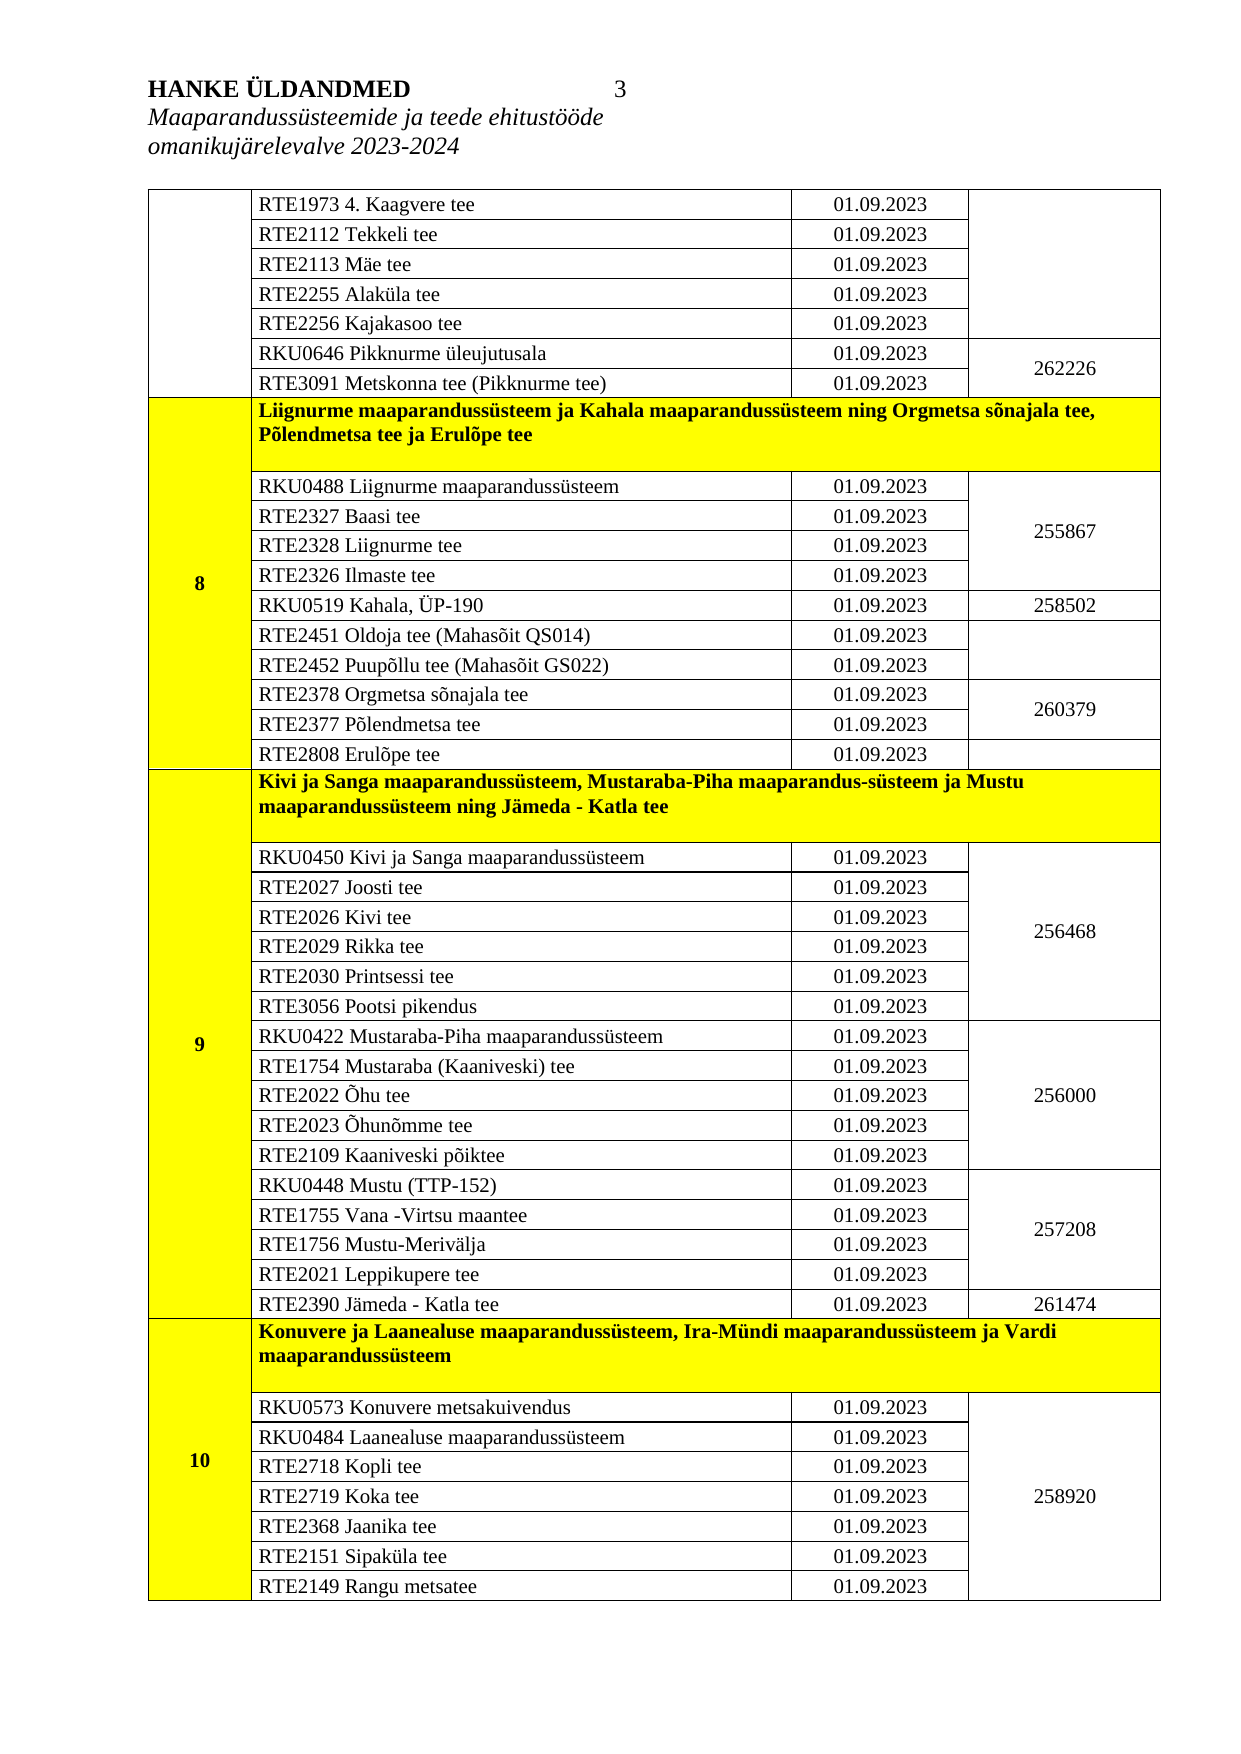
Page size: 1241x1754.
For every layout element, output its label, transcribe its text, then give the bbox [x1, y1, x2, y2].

table_cell RTE3056 Pootsi pikendus [252, 992, 791, 1020]
table_cell 01.09.2023 [792, 1571, 968, 1600]
table_cell RTE2328 Liignurme tee [252, 531, 791, 560]
table_cell 01.09.2023 [792, 472, 968, 500]
table_cell 01.09.2023 [792, 1393, 968, 1421]
table_cell RTE2113 Mäe tee [252, 249, 791, 278]
table_cell RTE2326 Ilmaste tee [252, 561, 791, 590]
table_cell 01.09.2023 [792, 740, 968, 768]
table_cell 01.09.2023 [792, 339, 968, 367]
table_cell 01.09.2023 [792, 531, 968, 560]
table_cell 01.09.2023 [792, 1051, 968, 1080]
table_cell 01.09.2023 [792, 1141, 968, 1169]
table_cell 01.09.2023 [792, 249, 968, 278]
table_cell 01.09.2023 [792, 710, 968, 739]
table_cell RKU0448 Mustu (TTP-152) [252, 1170, 791, 1199]
table_cell 01.09.2023 [792, 962, 968, 991]
table_cell 01.09.2023 [792, 501, 968, 530]
table_cell RTE2719 Koka tee [252, 1482, 791, 1511]
table_cell RTE2377 Põlendmetsa tee [252, 710, 791, 739]
table_cell RKU0422 Mustaraba-Piha maaparandussüsteem [252, 1021, 791, 1050]
table_cell 256468 [969, 843, 1160, 1020]
table_cell 01.09.2023 [792, 1482, 968, 1511]
table_cell RTE2808 Erulõpe tee [252, 740, 791, 768]
table_cell RTE2112 Tekkeli tee [252, 220, 791, 248]
table_cell RTE2029 Rikka tee [252, 932, 791, 961]
table_cell [969, 621, 1160, 679]
table_cell 01.09.2023 [792, 902, 968, 931]
table_cell 01.09.2023 [792, 621, 968, 649]
table_cell RTE2023 Õhunõmme tee [252, 1111, 791, 1139]
table_cell 258502 [969, 591, 1160, 619]
table_cell RTE2021 Leppikupere tee [252, 1260, 791, 1288]
table_cell 01.09.2023 [792, 279, 968, 308]
table_cell RTE2327 Baasi tee [252, 501, 791, 530]
table_cell 260379 [969, 680, 1160, 739]
table_cell 01.09.2023 [792, 1200, 968, 1229]
table_cell RTE2030 Printsessi tee [252, 962, 791, 991]
table_cell RKU0484 Laanealuse maaparandussüsteem [252, 1423, 791, 1451]
table_cell 261474 [969, 1290, 1160, 1318]
table_cell RTE2451 Oldoja tee (Mahasõit QS014) [252, 621, 791, 649]
table_cell RKU0488 Liignurme maaparandussüsteem [252, 472, 791, 500]
table_cell RTE2368 Jaanika tee [252, 1512, 791, 1541]
table_cell 01.09.2023 [792, 843, 968, 871]
table_cell Kivi ja Sanga maaparandussüsteem, Mustaraba-Piha maaparandus-süsteem ja Mustu maaparandussüsteem ning Jämeda - Katla tee [252, 770, 1160, 842]
table_cell 01.09.2023 [792, 1260, 968, 1288]
table_cell RKU0646 Pikknurme üleujutusala [252, 339, 791, 367]
table_cell RKU0519 Kahala, ÜP-190 [252, 591, 791, 619]
table_cell RTE2026 Kivi tee [252, 902, 791, 931]
table_cell 01.09.2023 [792, 1111, 968, 1139]
table_cell RTE2022 Õhu tee [252, 1081, 791, 1110]
table_cell RTE1756 Mustu-Merivälja [252, 1230, 791, 1259]
table_cell RTE2378 Orgmetsa sõnajala tee [252, 680, 791, 709]
table_cell RKU0450 Kivi ja Sanga maaparandussüsteem [252, 843, 791, 871]
table_cell RTE2718 Kopli tee [252, 1452, 791, 1481]
table_cell RKU0573 Konuvere metsakuivendus [252, 1393, 791, 1421]
table_cell RTE2027 Joosti tee [252, 873, 791, 901]
table_cell 01.09.2023 [792, 992, 968, 1020]
table_cell 01.09.2023 [792, 1512, 968, 1541]
table_cell 01.09.2023 [792, 650, 968, 679]
table_cell Konuvere ja Laanealuse maaparandussüsteem, Ira-Mündi maaparandussüsteem ja Vardi maaparandussüsteem [252, 1319, 1160, 1392]
table_cell RTE2390 Jämeda - Katla tee [252, 1290, 791, 1318]
table_cell RTE3091 Metskonna tee (Pikknurme tee) [252, 369, 791, 397]
table_cell 01.09.2023 [792, 1021, 968, 1050]
table_cell 01.09.2023 [792, 1423, 968, 1451]
table_cell 01.09.2023 [792, 1452, 968, 1481]
table_cell 01.09.2023 [792, 309, 968, 338]
table_cell 257208 [969, 1170, 1160, 1288]
table_cell 01.09.2023 [792, 1230, 968, 1259]
table_cell [969, 740, 1160, 768]
table_cell 10 [149, 1319, 251, 1600]
table_cell RTE2151 Sipaküla tee [252, 1542, 791, 1570]
table_cell 01.09.2023 [792, 873, 968, 901]
table_cell 256000 [969, 1021, 1160, 1169]
table_cell RTE1754 Mustaraba (Kaaniveski) tee [252, 1051, 791, 1080]
table_cell 01.09.2023 [792, 369, 968, 397]
table_cell 01.09.2023 [792, 1290, 968, 1318]
table_cell 01.09.2023 [792, 1170, 968, 1199]
table_cell RTE2255 Alaküla tee [252, 279, 791, 308]
table_cell 01.09.2023 [792, 591, 968, 619]
table_cell 9 [149, 770, 251, 1318]
table_cell Liignurme maaparandussüsteem ja Kahala maaparandussüsteem ning Orgmetsa sõnajala tee, Põlendmetsa tee ja Erulõpe tee [252, 398, 1160, 471]
table_cell RTE2256 Kajakasoo tee [252, 309, 791, 338]
table_cell 262226 [969, 339, 1160, 397]
table_cell 01.09.2023 [792, 220, 968, 248]
table_cell 01.09.2023 [792, 190, 968, 218]
table_cell 258920 [969, 1393, 1160, 1600]
table_cell 01.09.2023 [792, 932, 968, 961]
table_cell 255867 [969, 472, 1160, 590]
table_cell 01.09.2023 [792, 1081, 968, 1110]
table_cell RTE2109 Kaaniveski põiktee [252, 1141, 791, 1169]
table_cell RTE1973 4. Kaagvere tee [252, 190, 791, 218]
table_cell RTE2452 Puupõllu tee (Mahasõit GS022) [252, 650, 791, 679]
table_cell 8 [149, 398, 251, 768]
table_cell RTE2149 Rangu metsatee [252, 1571, 791, 1600]
table_cell RTE1755 Vana -Virtsu maantee [252, 1200, 791, 1229]
table_cell 01.09.2023 [792, 1542, 968, 1570]
table_cell 01.09.2023 [792, 561, 968, 590]
table_cell 01.09.2023 [792, 680, 968, 709]
